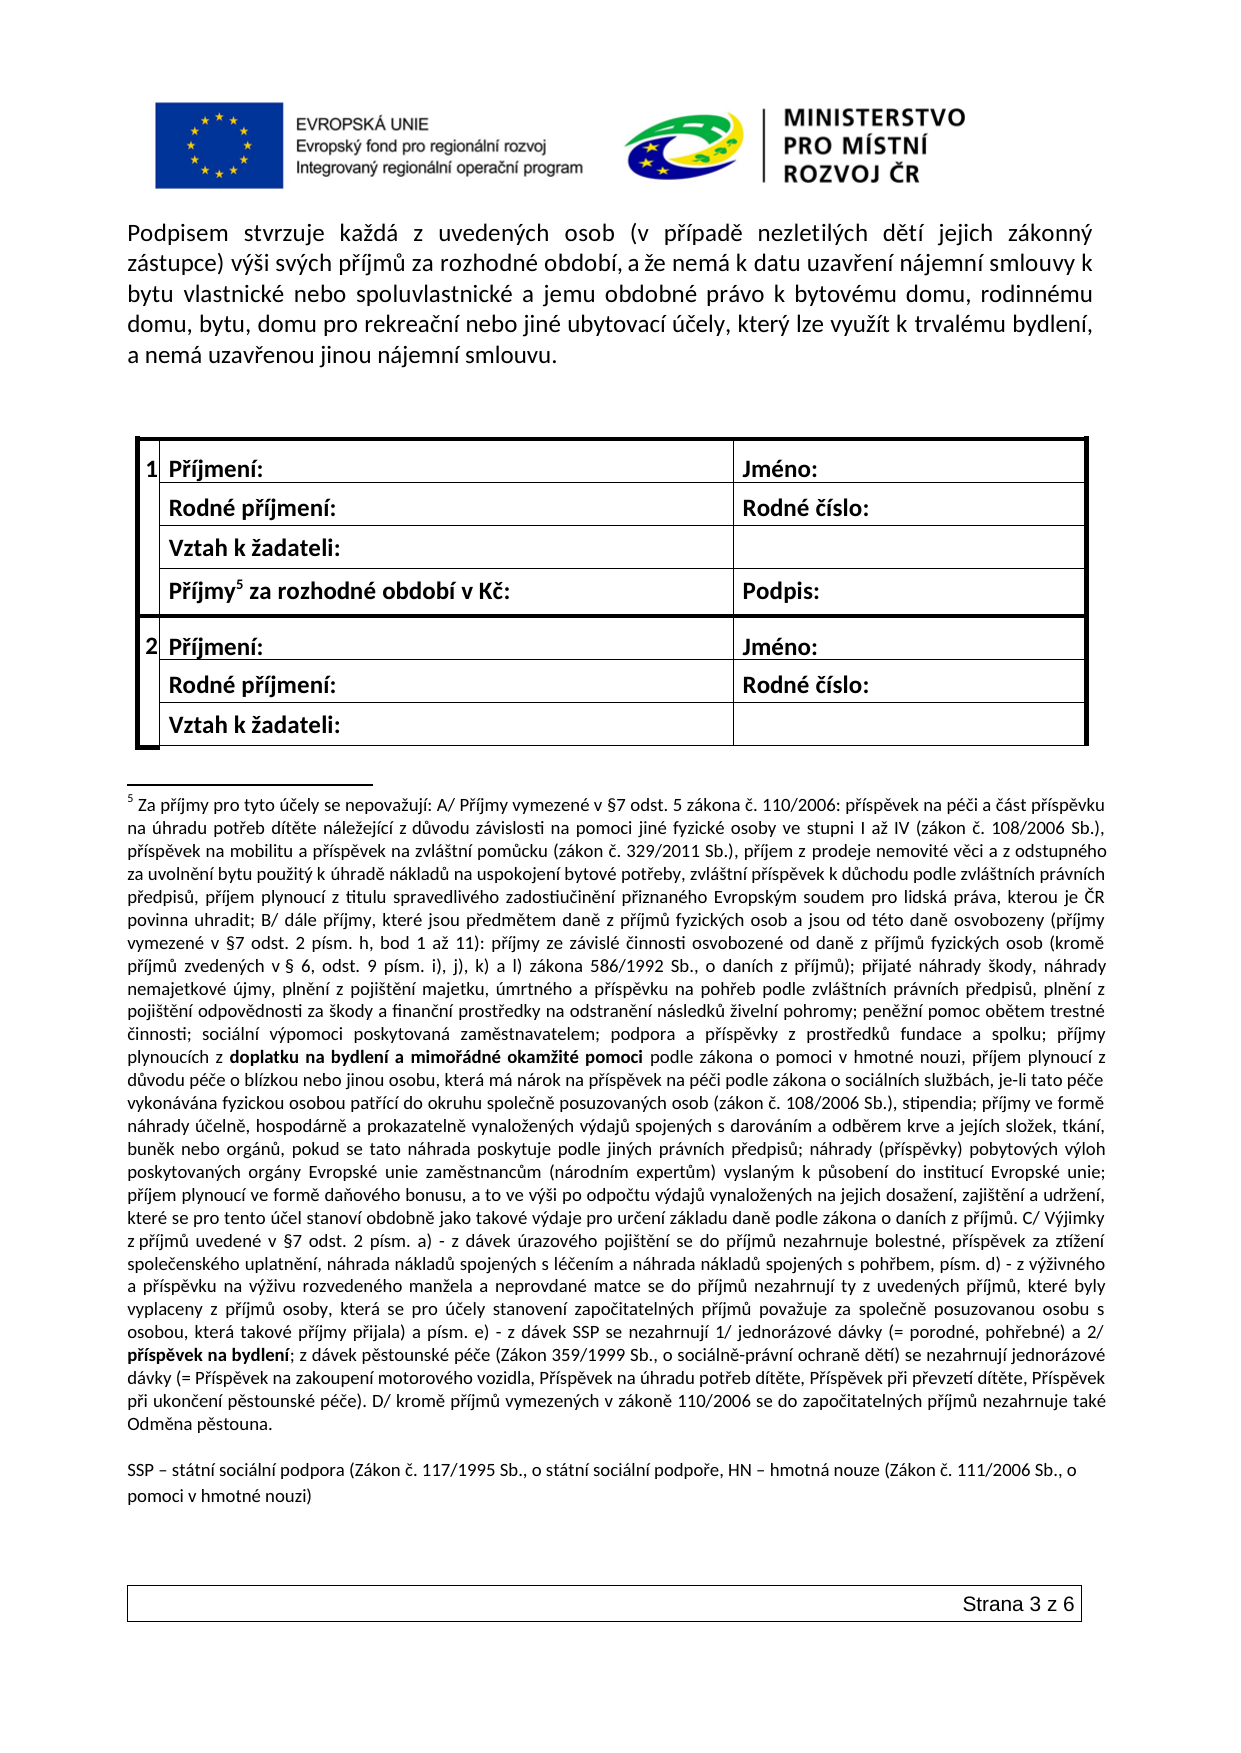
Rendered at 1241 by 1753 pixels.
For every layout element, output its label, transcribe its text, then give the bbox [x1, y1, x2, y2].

table_cell Podpis: [734, 569, 1084, 614]
table_header 1 [140, 441, 159, 614]
table_cell Příjmy za rozhodné období v Kč: [160, 569, 733, 614]
picture [127, 73, 993, 217]
table_cell Rodné příjmení: [160, 483, 733, 525]
table_cell Jméno: [734, 618, 1084, 659]
table_header Jméno: [734, 441, 1084, 482]
table_cell Rodné číslo: [734, 483, 1084, 525]
table_header Příjmení: [160, 441, 733, 482]
text Podpisem stvrzuje každá z uvedených osob (v případě nezletilých dětí jejich zákonný zástupce) výši svých příjmů za rozhodné období, a že nemá k datu uzavření nájemní smlouvy k bytu vlastnické nebo spoluvlastnické a jemu obdobné právo k bytovému domu, rodinnému domu, bytu, domu pro rekreační nebo jiné ubytovací účely, který lze využít k trvalému bydlení, a nemá uzavřenou jinou nájemní smlouvu. [127, 217, 1093, 369]
table_cell [734, 526, 1084, 568]
table_cell Vztah k žadateli: [160, 703, 733, 745]
table_cell Vztah k žadateli: [160, 526, 733, 568]
table_cell Rodné příjmení: [160, 660, 733, 702]
table_cell 2 [140, 618, 159, 745]
table_cell Příjmení: [160, 618, 733, 659]
table_cell Rodné číslo: [734, 660, 1084, 702]
table_cell [734, 703, 1084, 745]
